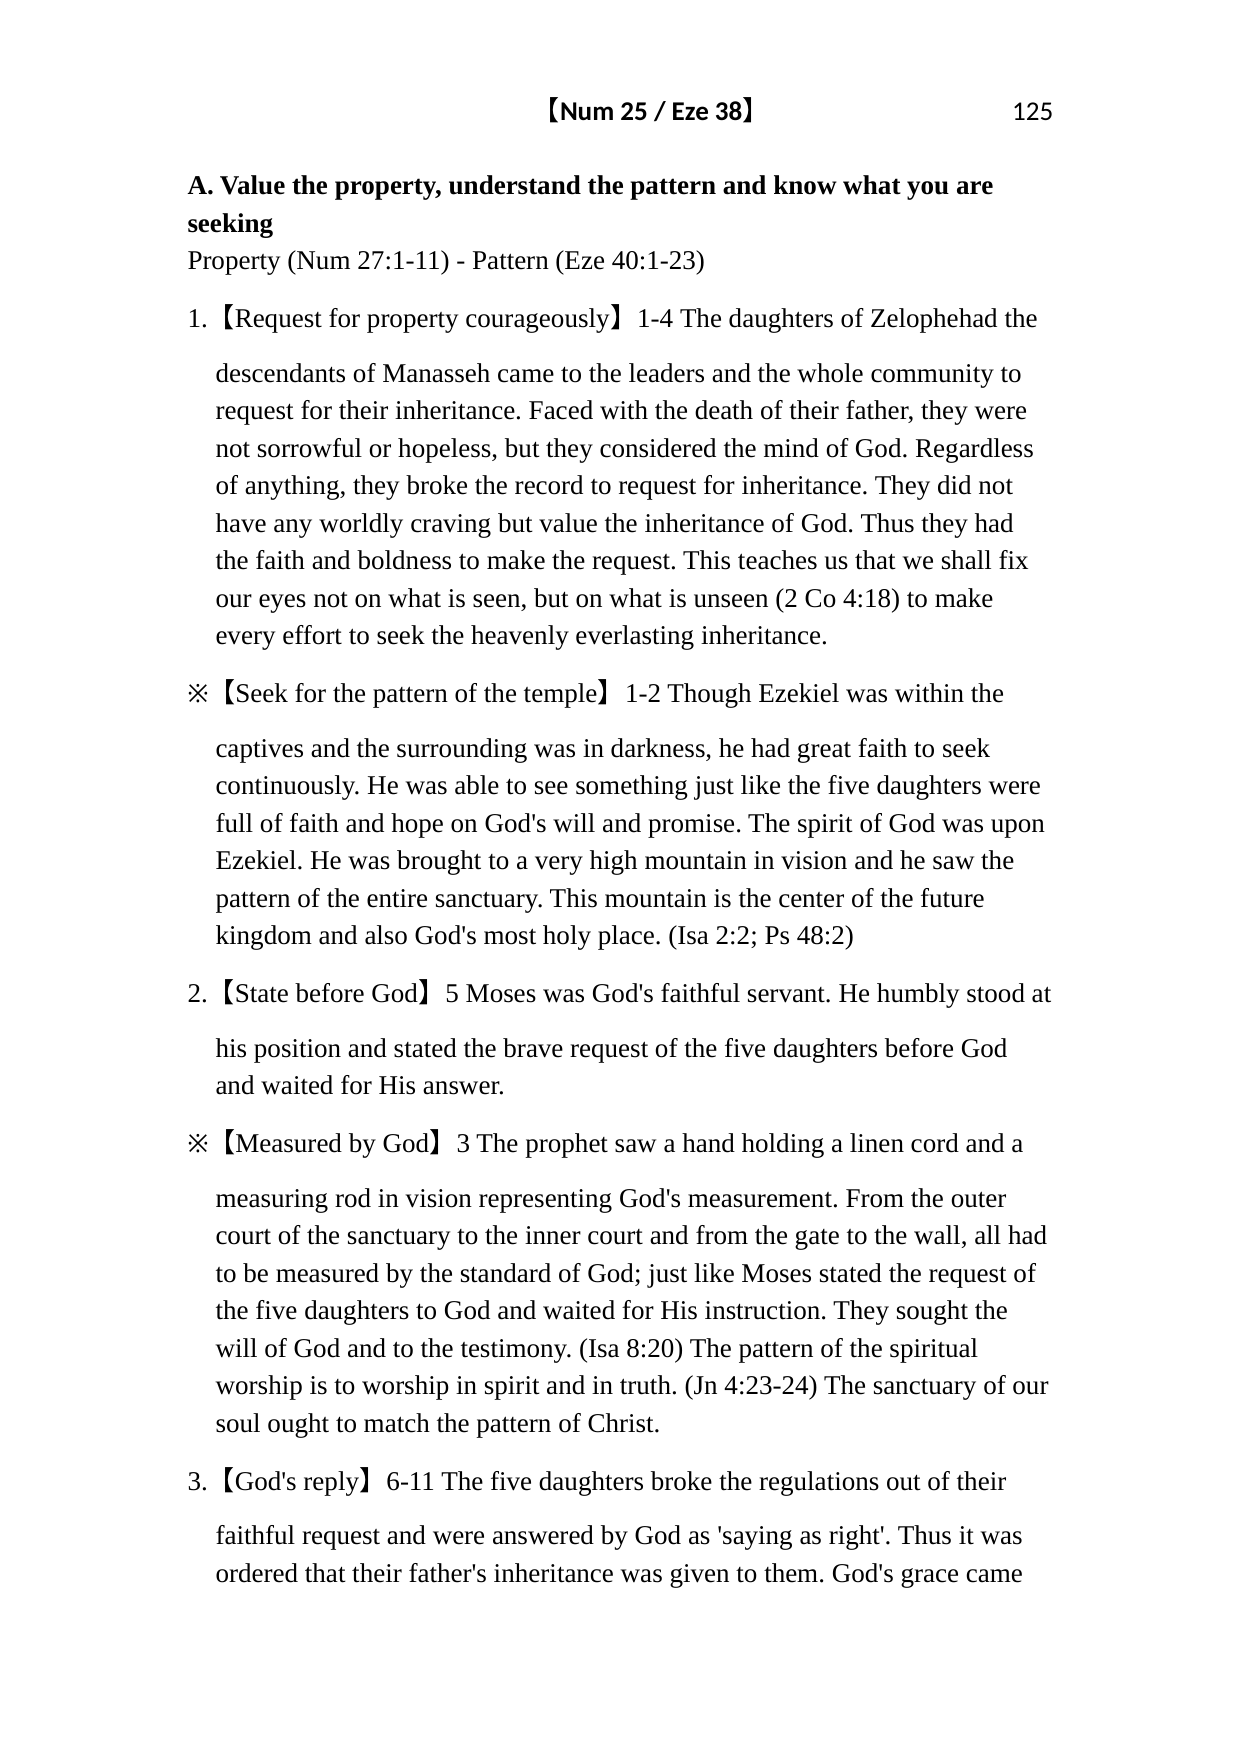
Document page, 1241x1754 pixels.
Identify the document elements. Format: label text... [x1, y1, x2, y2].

text A. Value the property, understand the pattern and know what you are seeking [187, 166, 1053, 241]
text ※【Seek for the pattern of the temple】1-2 Though Ezekiel was within the captives and the surrounding was in darkness, he had great faith to seek continuously. He was able to see something just like the five daughters were full of faith and hope on God's will and promise. The spirit of God was upon Ezekiel. He was brought to a very high mountain in vision and he saw the pattern of the entire sanctuary. This mountain is the center of the future kingdom and also God's most holy place. (Isa 2:2; Ps 48:2) [187, 654, 1053, 954]
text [187, 1441, 1053, 1591]
text 2.【State before God】5 Moses was God's faithful servant. He humbly stood at his position and stated the brave request of the five daughters before God and waited for His answer. [187, 954, 1053, 1104]
text Property (Num 27:1-11) - Pattern (Eze 40:1-23) [187, 241, 1053, 279]
text ※【Measured by God】3 The prophet saw a hand holding a linen cord and a measuring rod in vision representing God's measurement. From the outer court of the sanctuary to the inner court and from the gate to the wall, all had to be measured by the standard of God; just like Moses stated the request of the five daughters to God and waited for His instruction. They sought the will of God and to the testimony. (Isa 8:20) The pattern of the spiritual worship is to worship in spirit and in truth. (Jn 4:23-24) The sanctuary of our soul ought to match the pattern of Christ. [187, 1104, 1053, 1441]
text 1.【Request for property courageously】1-4 The daughters of Zelophehad the descendants of Manasseh came to the leaders and the whole community to request for their inheritance. Faced with the death of their father, they were not sorrowful or hopeless, but they considered the mind of God. Regardless of anything, they broke the record to request for inheritance. They did not have any worldly craving but value the inheritance of God. Thus they had the faith and boldness to make the request. This teaches us that we shall fix our eyes not on what is seen, but on what is unseen (2 Co 4:18) to make every effort to seek the heavenly everlasting inheritance. [187, 279, 1053, 654]
